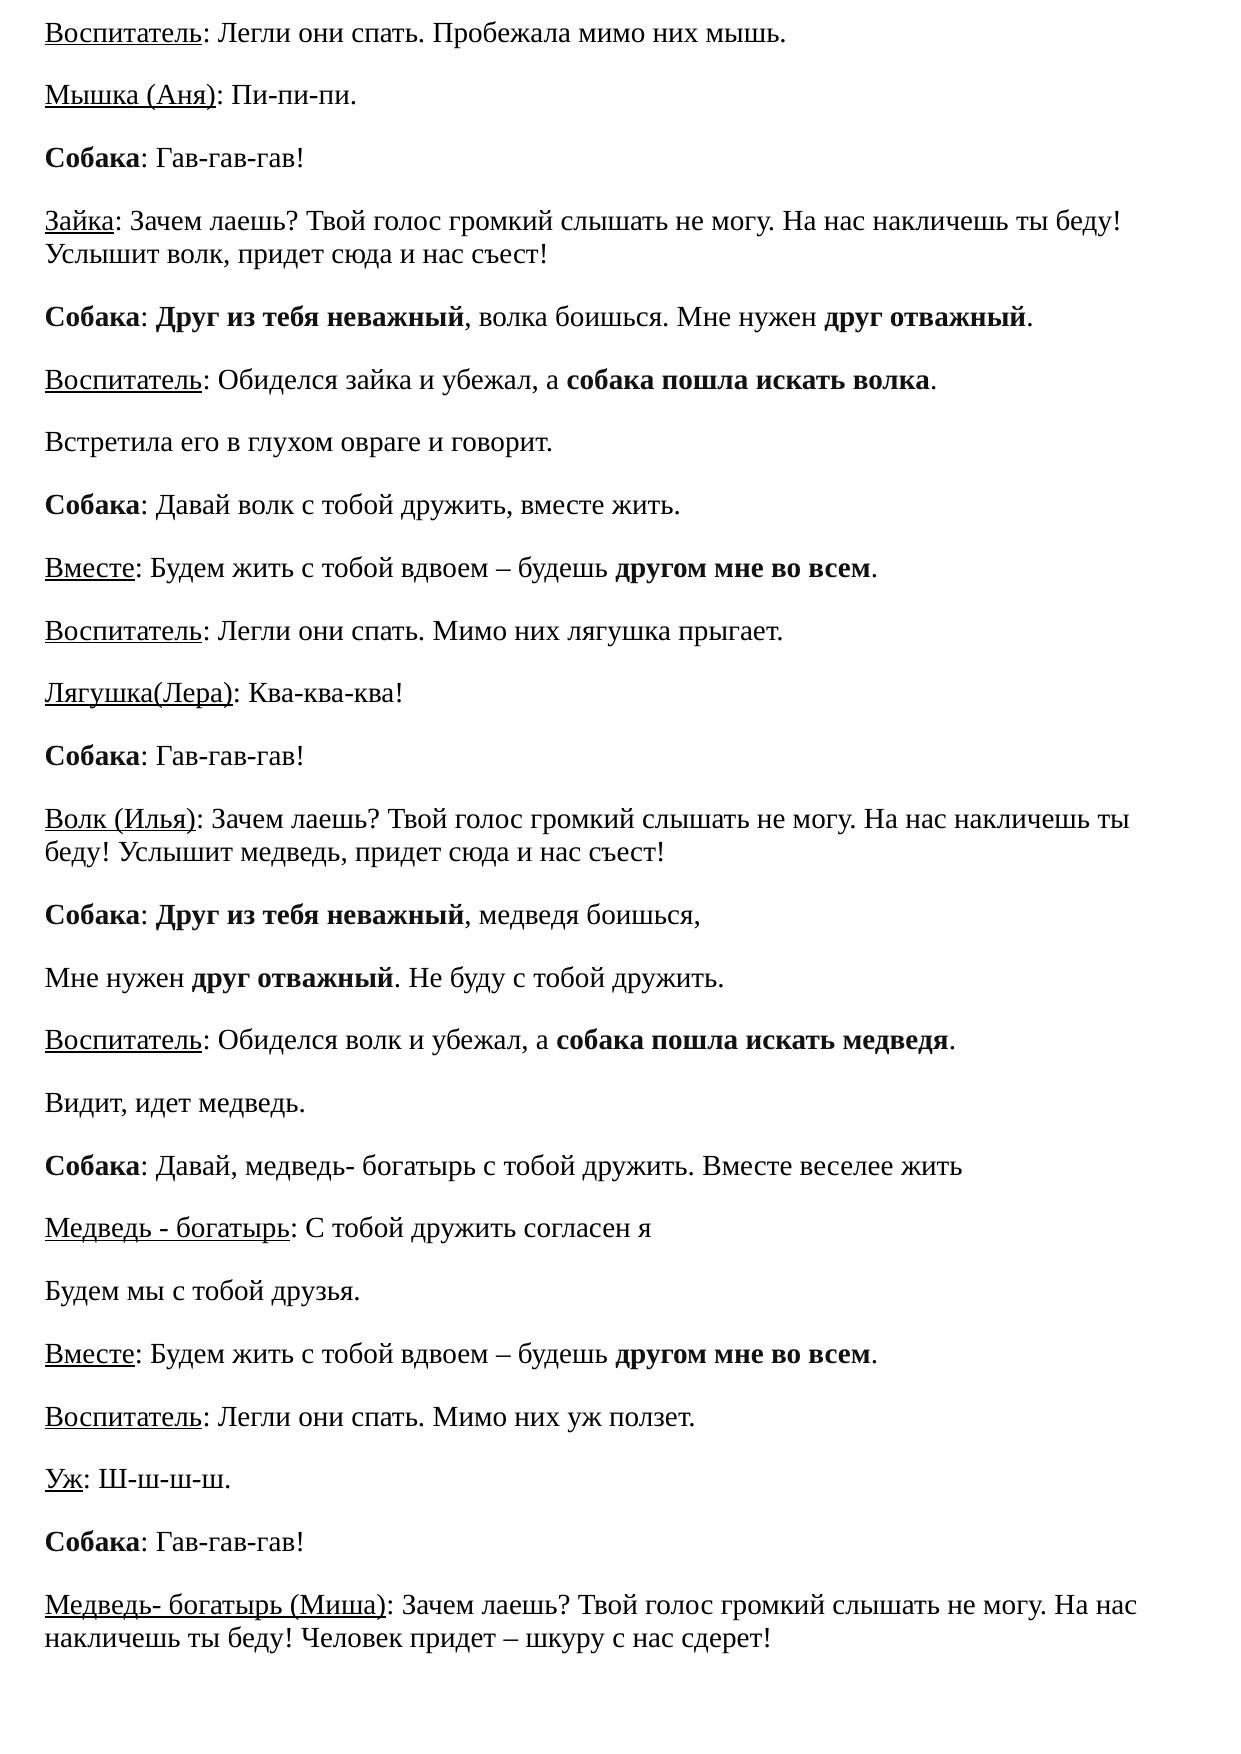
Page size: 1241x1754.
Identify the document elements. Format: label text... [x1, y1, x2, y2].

subtitle Волк (Илья): Зачем лаешь? Твой голос громкий слышать не могу. На нас накличешь ты беду! Услышит медведь, придет сюда и нас съест! [44, 801, 1181, 868]
subtitle Встретила его в глухом овраге и говорит. [44, 424, 1181, 458]
subtitle Вместе: Будем жить с тобой вдвоем – будешь другом мне во всем. [44, 550, 1181, 583]
subtitle Воспитатель: Легли они спать. Пробежала мимо них мышь. [44, 15, 1181, 48]
subtitle Вместе: Будем жить с тобой вдвоем – будешь другом мне во всем. [44, 1336, 1181, 1369]
subtitle Воспитатель: Легли они спать. Мимо них уж ползет. [44, 1399, 1181, 1432]
subtitle Собака: Гав-гав-гав! [44, 738, 1181, 772]
subtitle Воспитатель: Обиделся волк и убежал, а собака пошла искать медведя. [44, 1022, 1181, 1056]
subtitle Мышка (Аня): Пи-пи-пи. [44, 77, 1181, 111]
subtitle Собака: Давай, медведь- богатырь с тобой дружить. Вместе веселее жить [44, 1148, 1181, 1181]
subtitle Собака: Гав-гав-гав! [44, 140, 1181, 174]
subtitle Собака: Гав-гав-гав! [44, 1524, 1181, 1558]
subtitle Собака: Друг из тебя неважный, волка боишься. Мне нужен друг отважный. [44, 299, 1181, 333]
subtitle Собака: Давай волк с тобой дружить, вместе жить. [44, 487, 1181, 521]
subtitle Уж: Ш-ш-ш-ш. [44, 1461, 1181, 1495]
subtitle Собака: Друг из тебя неважный, медведя боишься, [44, 897, 1181, 931]
subtitle Медведь - богатырь: С тобой дружить согласен я [44, 1211, 1181, 1244]
subtitle Зайка: Зачем лаешь? Твой голос громкий слышать не могу. На нас накличешь ты беду! Услышит волк, придет сюда и нас съест! [44, 203, 1181, 270]
subtitle Видит, идет медведь. [44, 1085, 1181, 1119]
subtitle Мне нужен друг отважный. Не буду с тобой дружить. [44, 960, 1181, 993]
subtitle Будем мы с тобой друзья. [44, 1273, 1181, 1307]
subtitle Воспитатель: Легли они спать. Мимо них лягушка прыгает. [44, 613, 1181, 646]
subtitle Лягушка(Лера): Ква-ква-ква! [44, 675, 1181, 709]
subtitle Воспитатель: Обиделся зайка и убежал, а собака пошла искать волка. [44, 362, 1181, 395]
subtitle Медведь- богатырь (Миша): Зачем лаешь? Твой голос громкий слышать не могу. На нас накличешь ты беду! Человек придет – шкуру с нас сдерет! [44, 1587, 1181, 1654]
